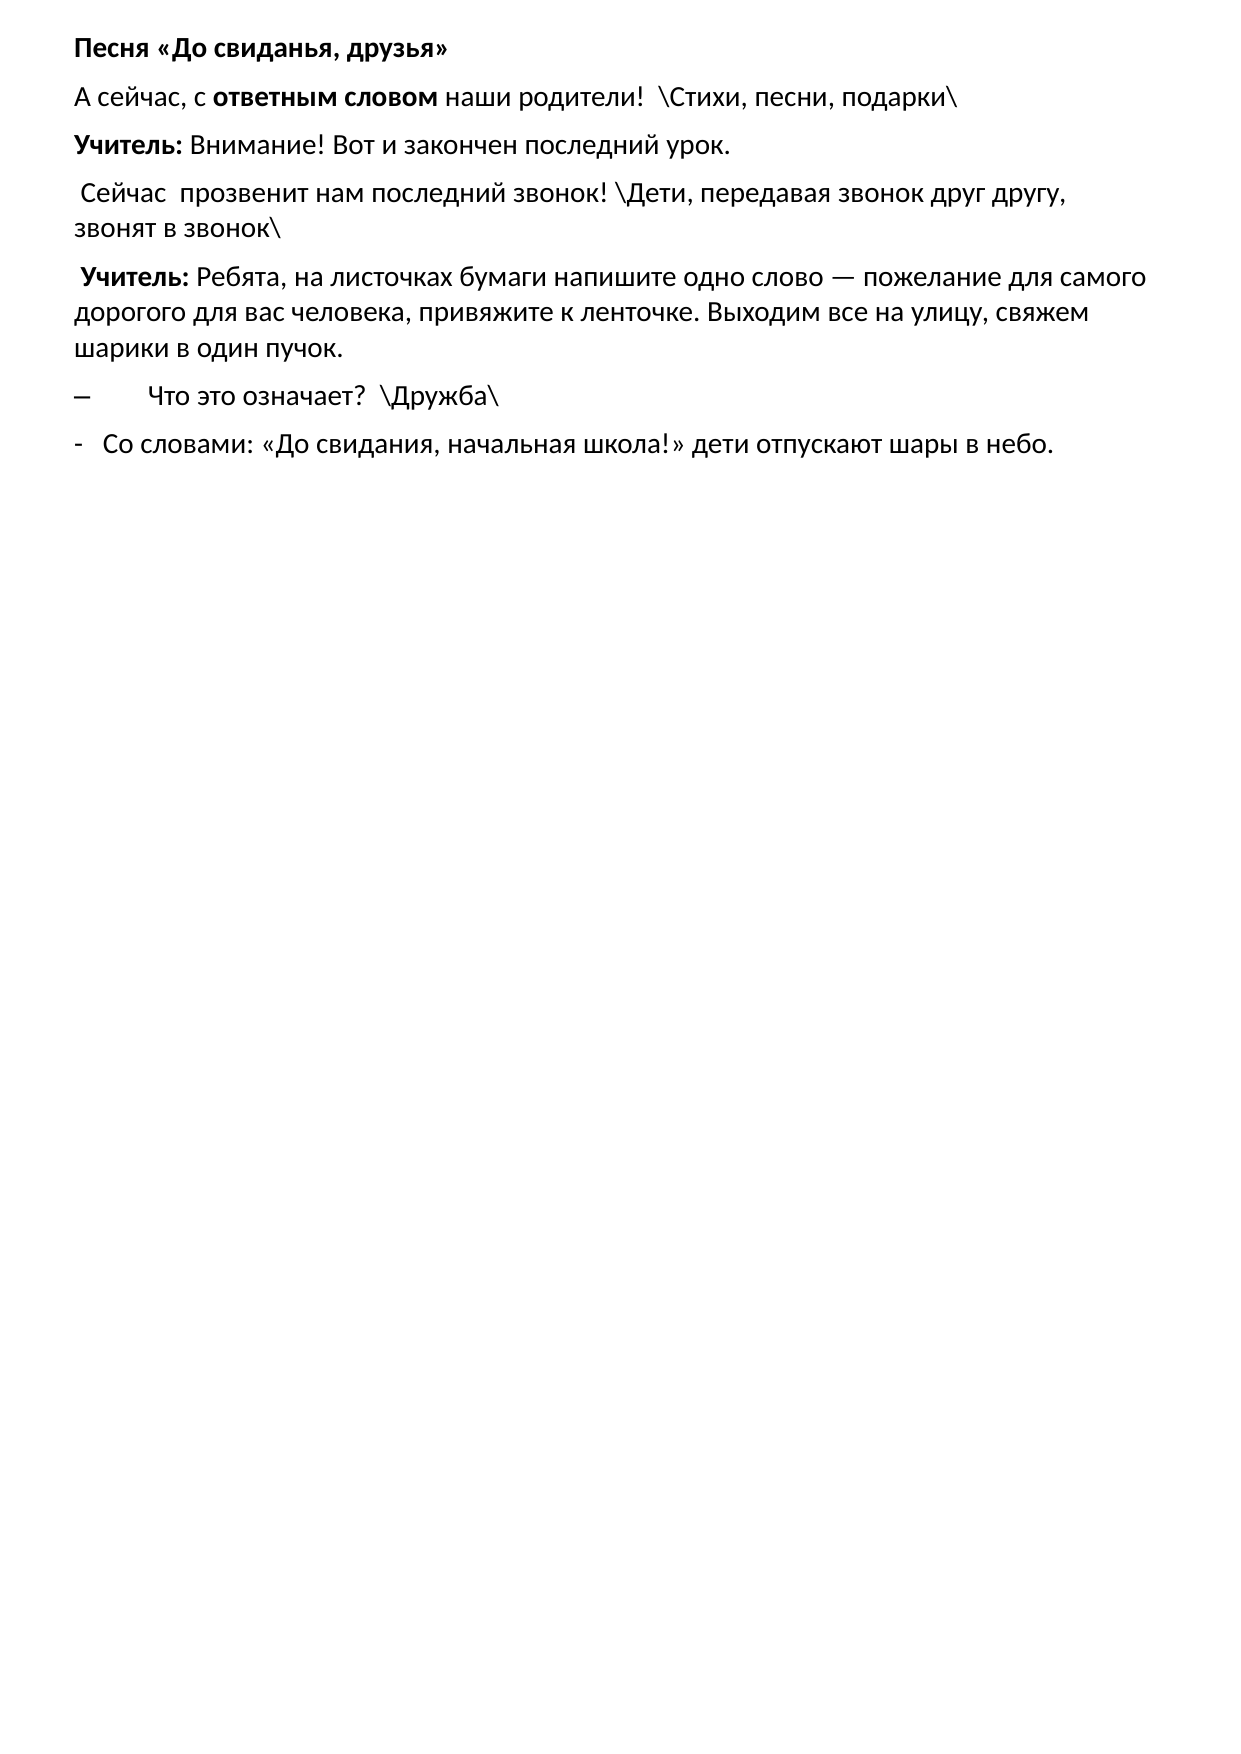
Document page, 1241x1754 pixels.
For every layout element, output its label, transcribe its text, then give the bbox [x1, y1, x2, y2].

text Сейчас прозвенит нам последний звонок! \Дети, передавая звонок друг другу, звонят в звонок\ [74, 174, 1152, 245]
list Что это означает? \Дружба\ [74, 377, 1152, 413]
text Учитель: Ребята, на листочках бумаги напишите одно слово — пожелание для самого дорогого для вас человека, привяжите к ленточке. Выходим все на улицу, свяжем шарики в один пучок. [74, 258, 1152, 364]
text Песня «До свиданья, друзья» [74, 29, 1152, 65]
text Учитель: Внимание! Вот и закончен последний урок. [74, 126, 1152, 161]
text - Со словами: «До свидания, начальная школа!» дети отпускают шары в небо. [74, 425, 1152, 461]
text А сейчас, с ответным словом наши родители! \Стихи, песни, подарки\ [74, 78, 1152, 113]
